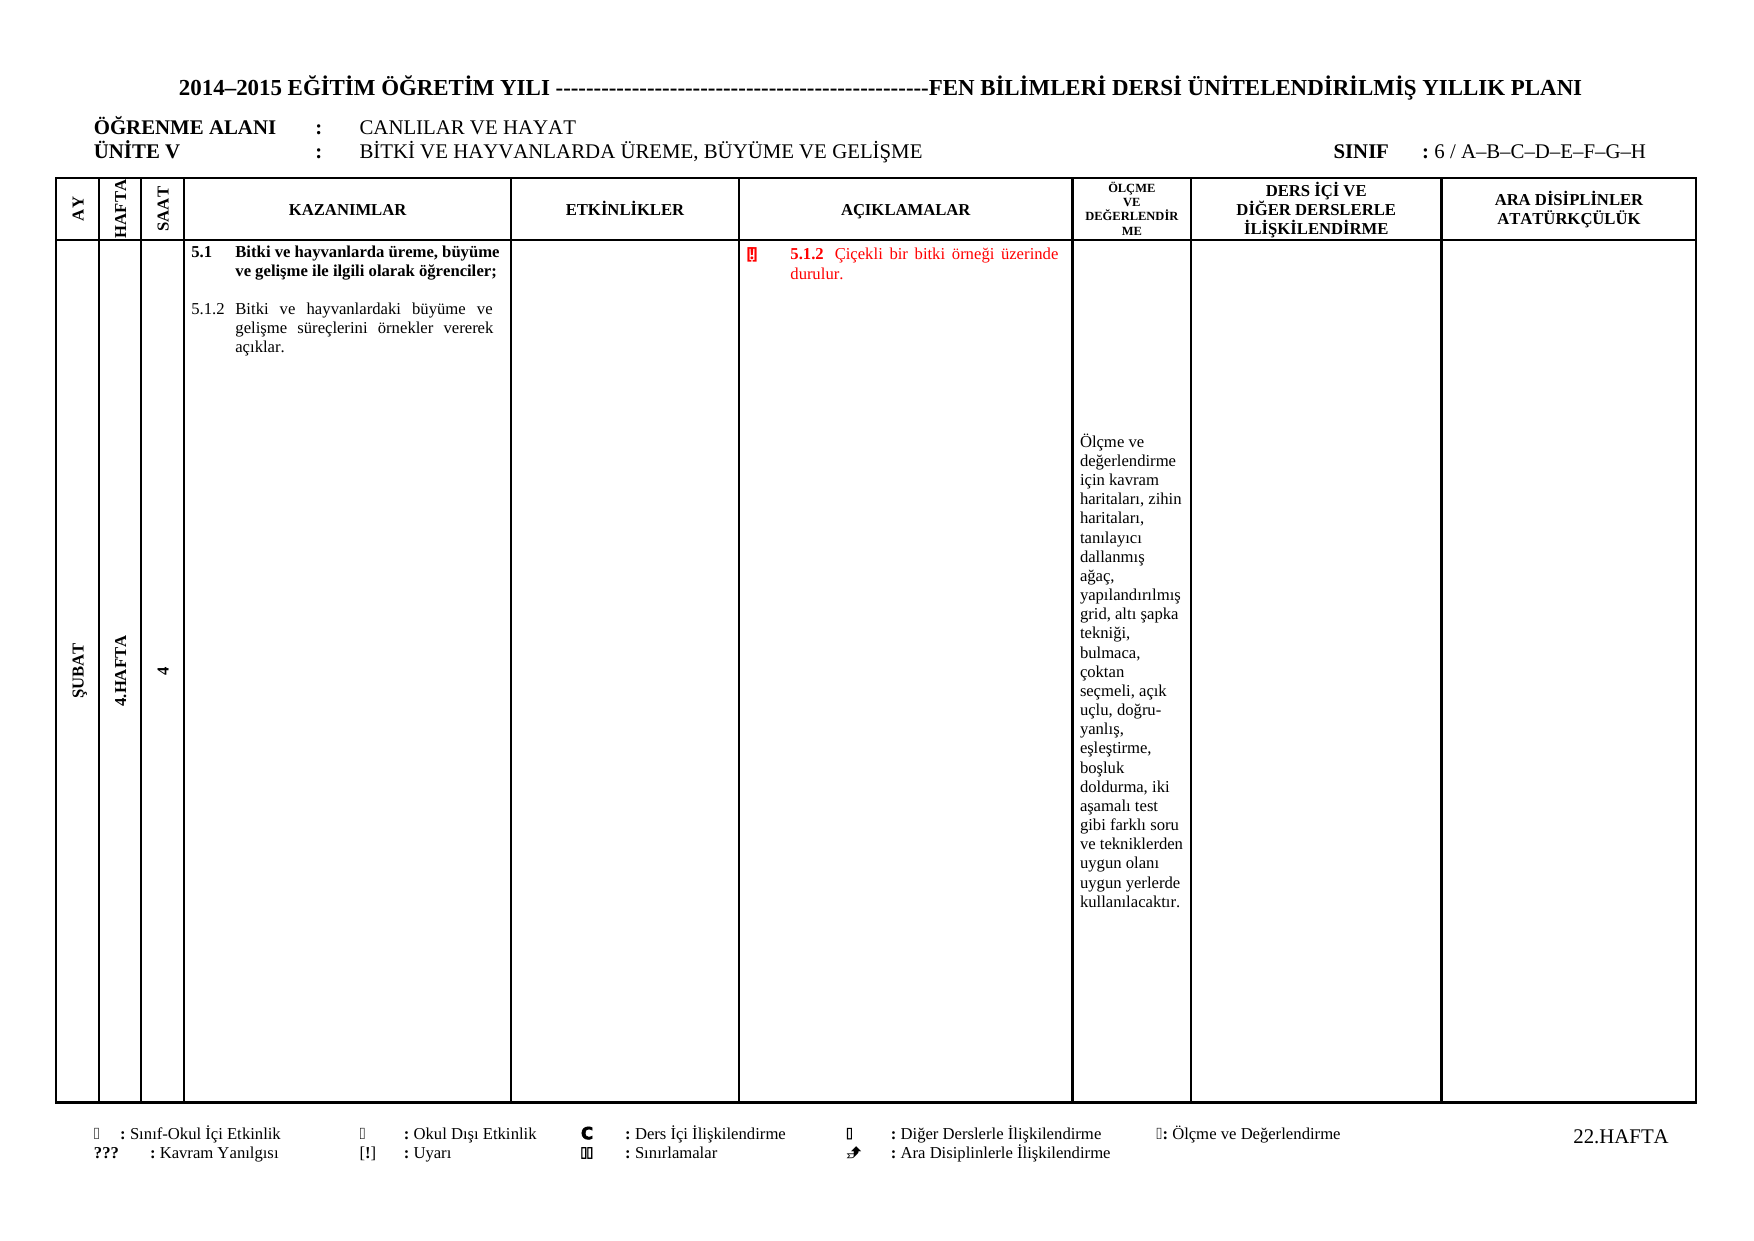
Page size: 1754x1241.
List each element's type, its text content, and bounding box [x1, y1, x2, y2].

text ÖĞRENME ALANI : CANLILAR VE HAYAT [94, 114, 1669, 139]
table_cell ŞUBAT [57, 241, 98, 1101]
table_header KAZANIMLAR [185, 179, 510, 239]
table_header ARA DİSİPLİNLER ATATÜRKÇÜLÜK [1443, 179, 1695, 239]
table_cell 4 [142, 241, 183, 1101]
table_header HAFTA [100, 179, 140, 239]
table_header ETKİNLİKLER [512, 179, 738, 239]
table_header SAAT [142, 179, 183, 239]
table_cell [1443, 241, 1695, 1101]
table_header DERS İÇİ VE DİĞER DERSLERLE İLİŞKİLENDİRME [1192, 179, 1440, 239]
table_cell [1192, 241, 1440, 1101]
table_cell 4.HAFTA [100, 241, 140, 1101]
table_header AY [57, 179, 98, 239]
table_cell [512, 241, 738, 1101]
table_cell [!] 5.1.2 Çiçekli bir bitki örneği üzerinde durulur. [740, 241, 1071, 1101]
table_header ÖLÇME VE DEĞERLENDİRME [1074, 179, 1190, 239]
table_header AÇIKLAMALAR [740, 179, 1071, 239]
table_cell 5.1 Bitki ve hayvanlarda üreme, büyüme ve gelişme ile ilgili olarak öğrenciler; 5.1.2 Bitki ve hayvanlardaki büyüme ve gelişme süreçlerini örnekler vererek açıklar. [185, 241, 510, 1101]
text ÜNİTE V : BİTKİ VE HAYVANLARDA ÜREME, BÜYÜME VE GELİŞME SINIF : 6 / A–B–C–D–E–F–G–H [94, 139, 1669, 163]
